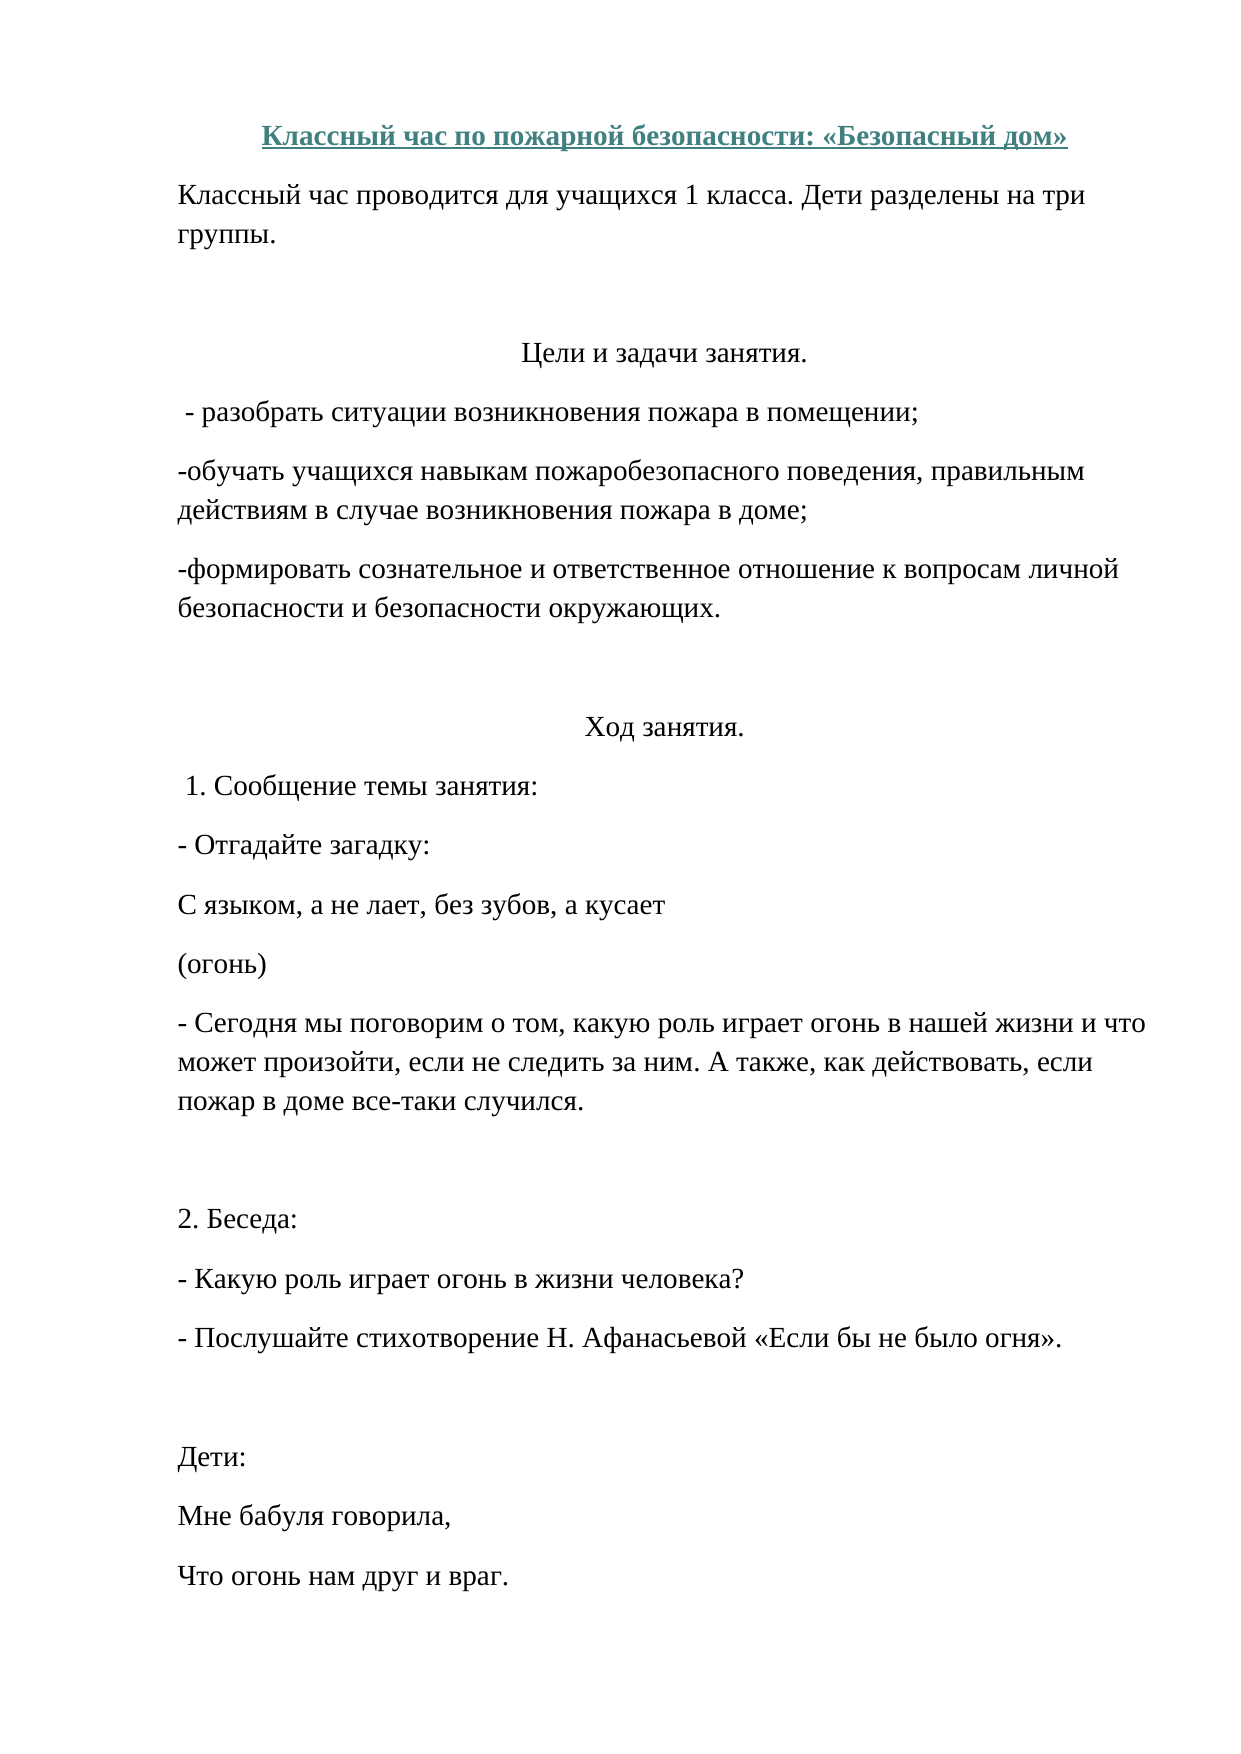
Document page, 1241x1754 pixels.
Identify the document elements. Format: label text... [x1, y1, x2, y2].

text -обучать учащихся навыкам пожаробезопасного поведения, правильным действиям в случае возникновения пожара в доме; [177, 453, 1152, 526]
text Мне бабуля говорила, [177, 1498, 1152, 1532]
text Что огонь нам друг и враг. [177, 1558, 1152, 1591]
text - Отгадайте загадку: [177, 827, 1152, 861]
text - Послушайте стихотворение Н. Афанасьевой «Если бы не было огня». [177, 1320, 1152, 1354]
text - разобрать ситуации возникновения пожара в помещении; [177, 394, 1152, 428]
text - Какую роль играет огонь в жизни человека? [177, 1261, 1152, 1294]
text Классный час по пожарной безопасности: «Безопасный дом» [177, 118, 1152, 152]
text С языком, а не лает, без зубов, а кусает [177, 887, 1152, 920]
text Классный час проводится для учащихся 1 класса. Дети разделены на три группы. [177, 177, 1152, 249]
text - Сегодня мы поговорим о том, какую роль играет огонь в нашей жизни и что может произойти, если не следить за ним. А также, как действовать, если пожар в доме все-таки случился. [177, 1006, 1152, 1116]
text -формировать сознательное и ответственное отношение к вопросам личной безопасности и безопасности окружающих. [177, 551, 1152, 623]
text Дети: [177, 1439, 1152, 1472]
text 2. Беседа: [177, 1201, 1152, 1235]
text 1. Сообщение темы занятия: [177, 768, 1152, 802]
text Ход занятия. [177, 709, 1152, 742]
text Цели и задачи занятия. [177, 335, 1152, 368]
text (огонь) [177, 946, 1152, 980]
